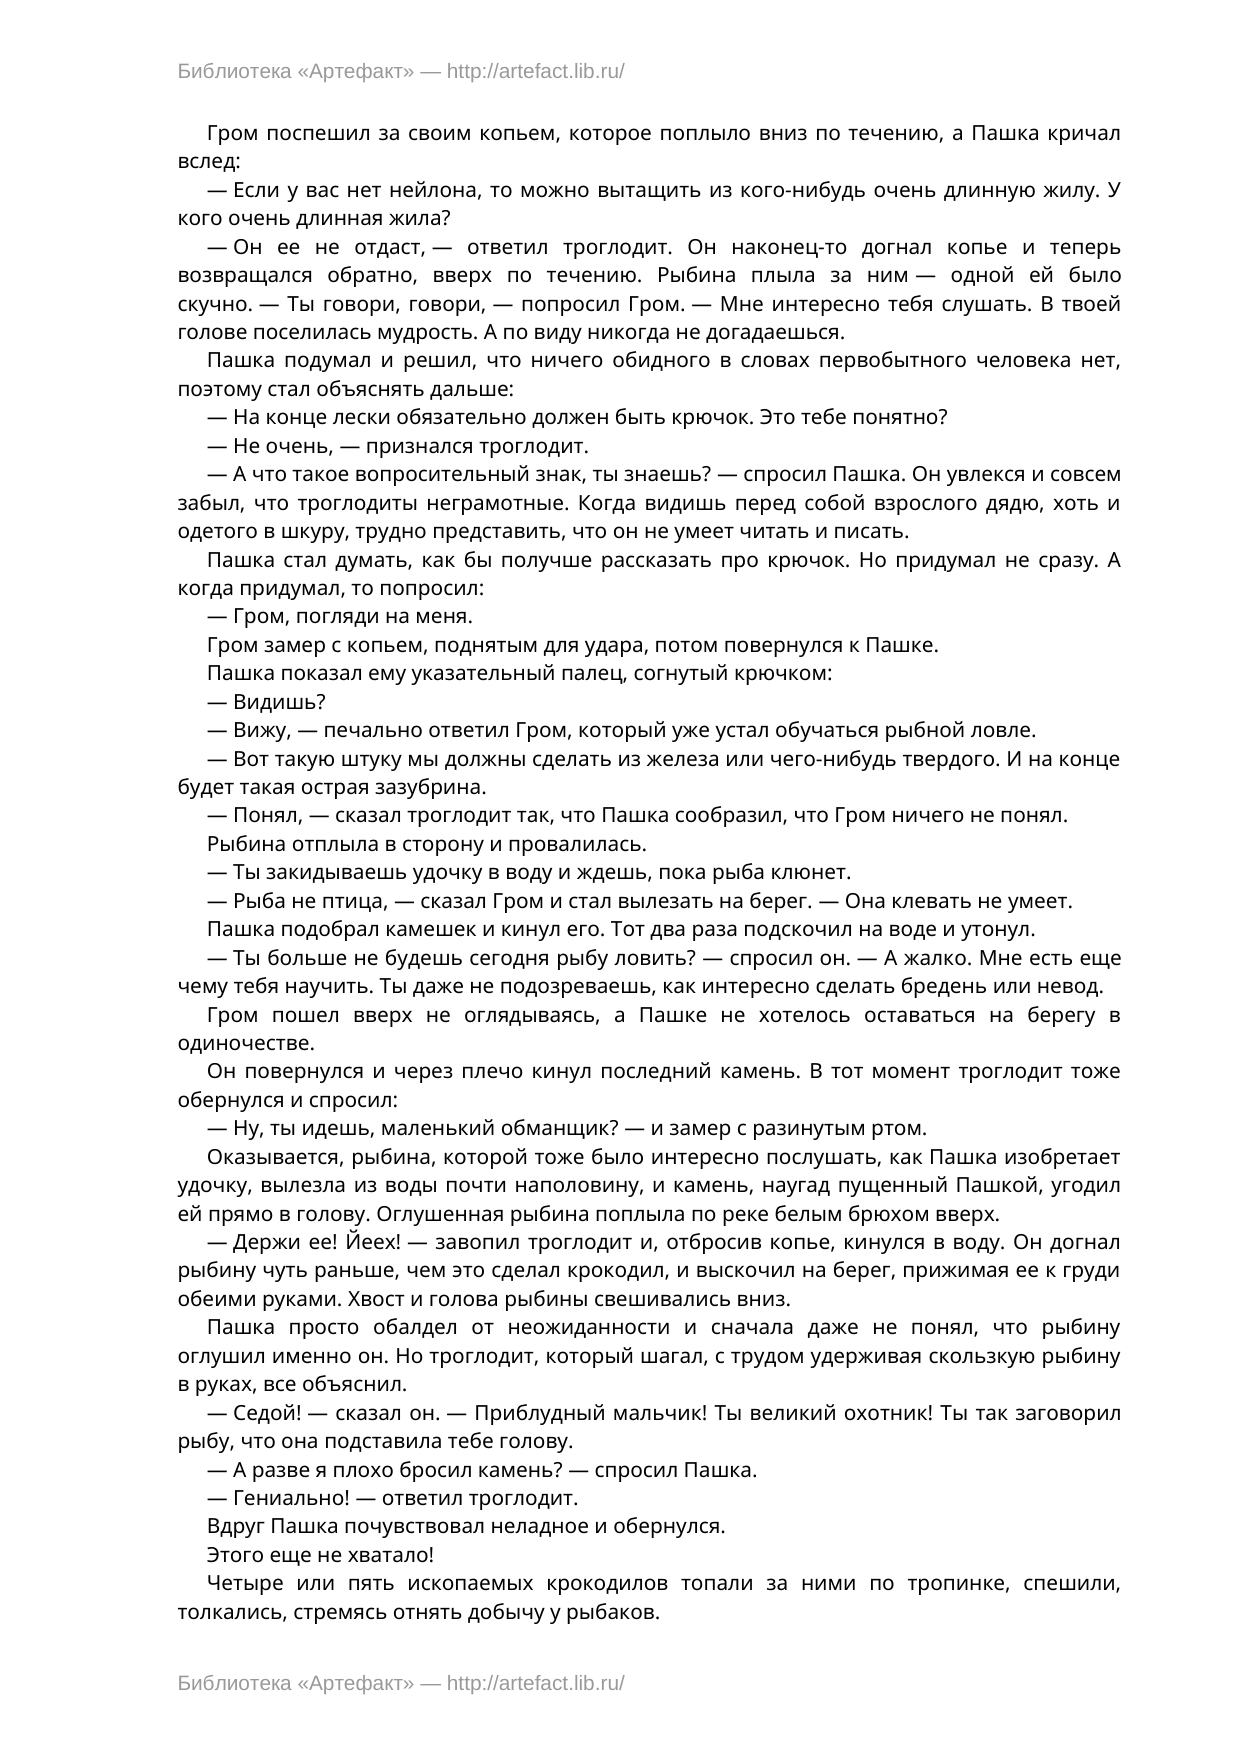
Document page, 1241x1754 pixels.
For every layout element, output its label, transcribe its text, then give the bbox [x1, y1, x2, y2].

text — Понял, — сказал троглодит так, что Пашка сообразил, что Гром ничего не понял. [177, 801, 1122, 829]
text — Не очень, — признался троглодит. [177, 431, 1122, 459]
text — Ты закидываешь удочку в воду и ждешь, пока рыба клюнет. [177, 857, 1122, 886]
text — На конце лески обязательно должен быть крючок. Это тебе понятно? [177, 402, 1122, 431]
text Пашка просто обалдел от неожиданности и сначала даже не понял, что рыбину оглушил именно он. Но троглодит, который шагал, с трудом удерживая скользкую рыбину в руках, все объяснил. [177, 1312, 1122, 1398]
text Оказывается, рыбина, которой тоже было интересно послушать, как Пашка изобретает удочку, вылезла из воды почти наполовину, и камень, наугад пущенный Пашкой, угодил ей прямо в голову. Оглушенная рыбина поплыла по реке белым брюхом вверх. [177, 1142, 1122, 1227]
text — Если у вас нет нейлона, то можно вытащить из кого-нибудь очень длинную жилу. У кого очень длинная жила? [177, 175, 1122, 232]
text Гром пошел вверх не оглядываясь, а Пашке не хотелось оставаться на берегу в одиночестве. [177, 1000, 1122, 1057]
text Четыре или пять ископаемых крокодилов топали за ними по тропинке, спешили, толкались, стремясь отнять добычу у рыбаков. [177, 1568, 1122, 1625]
text — А разве я плохо бросил камень? — спросил Пашка. [177, 1455, 1122, 1483]
text — Гром, погляди на меня. [177, 602, 1122, 630]
text — Видишь? [177, 687, 1122, 715]
text Рыбина отплыла в сторону и провалилась. [177, 829, 1122, 857]
text — Рыба не птица, — сказал Гром и стал вылезать на берег. — Она клевать не умеет. [177, 886, 1122, 914]
text Пашка подобрал камешек и кинул его. Тот два раза подскочил на воде и утонул. [177, 914, 1122, 943]
text — Он ее не отдаст, — ответил троглодит. Он наконец-то догнал копье и теперь возвращался обратно, вверх по течению. Рыбина плыла за ним — одной ей было скучно. — Ты говори, говори, — попросил Гром. — Мне интересно тебя слушать. В твоей голове поселилась мудрость. А по виду никогда не догадаешься. [177, 232, 1122, 346]
text — Вижу, — печально ответил Гром, который уже устал обучаться рыбной ловле. [177, 715, 1122, 744]
text — Ну, ты идешь, маленький обманщик? — и замер с разинутым ртом. [177, 1113, 1122, 1142]
text Гром замер с копьем, поднятым для удара, потом повернулся к Пашке. [177, 630, 1122, 658]
text Пашка показал ему указательный палец, согнутый крючком: [177, 658, 1122, 687]
text — А что такое вопросительный знак, ты знаешь? — спросил Пашка. Он увлекся и совсем забыл, что троглодиты неграмотные. Когда видишь перед собой взрослого дядю, хоть и одетого в шкуру, трудно представить, что он не умеет читать и писать. [177, 459, 1122, 545]
text Пашка подумал и решил, что ничего обидного в словах первобытного человека нет, поэтому стал объяснять дальше: [177, 346, 1122, 402]
text Гром поспешил за своим копьем, которое поплыло вниз по течению, а Пашка кричал вслед: [177, 118, 1122, 175]
text Вдруг Пашка почувствовал неладное и обернулся. [177, 1512, 1122, 1540]
text — Держи ее! Йеех! — завопил троглодит и, отбросив копье, кинулся в воду. Он догнал рыбину чуть раньше, чем это сделал крокодил, и выскочил на берег, прижимая ее к груди обеими руками. Хвост и голова рыбины свешивались вниз. [177, 1227, 1122, 1312]
text — Седой! — сказал он. — Приблудный мальчик! Ты великий охотник! Ты так заговорил рыбу, что она подставила тебе голову. [177, 1398, 1122, 1455]
text Он повернулся и через плечо кинул последний камень. В тот момент троглодит тоже обернулся и спросил: [177, 1057, 1122, 1113]
text — Гениально! — ответил троглодит. [177, 1483, 1122, 1512]
text Этого еще не хватало! [177, 1540, 1122, 1568]
text — Ты больше не будешь сегодня рыбу ловить? — спросил он. — А жалко. Мне есть еще чему тебя научить. Ты даже не подозреваешь, как интересно сделать бредень или невод. [177, 943, 1122, 1000]
text Пашка стал думать, как бы получше рассказать про крючок. Но придумал не сразу. А когда придумал, то попросил: [177, 545, 1122, 602]
text — Вот такую штуку мы должны сделать из железа или чего-нибудь твердого. И на конце будет такая острая зазубрина. [177, 744, 1122, 801]
